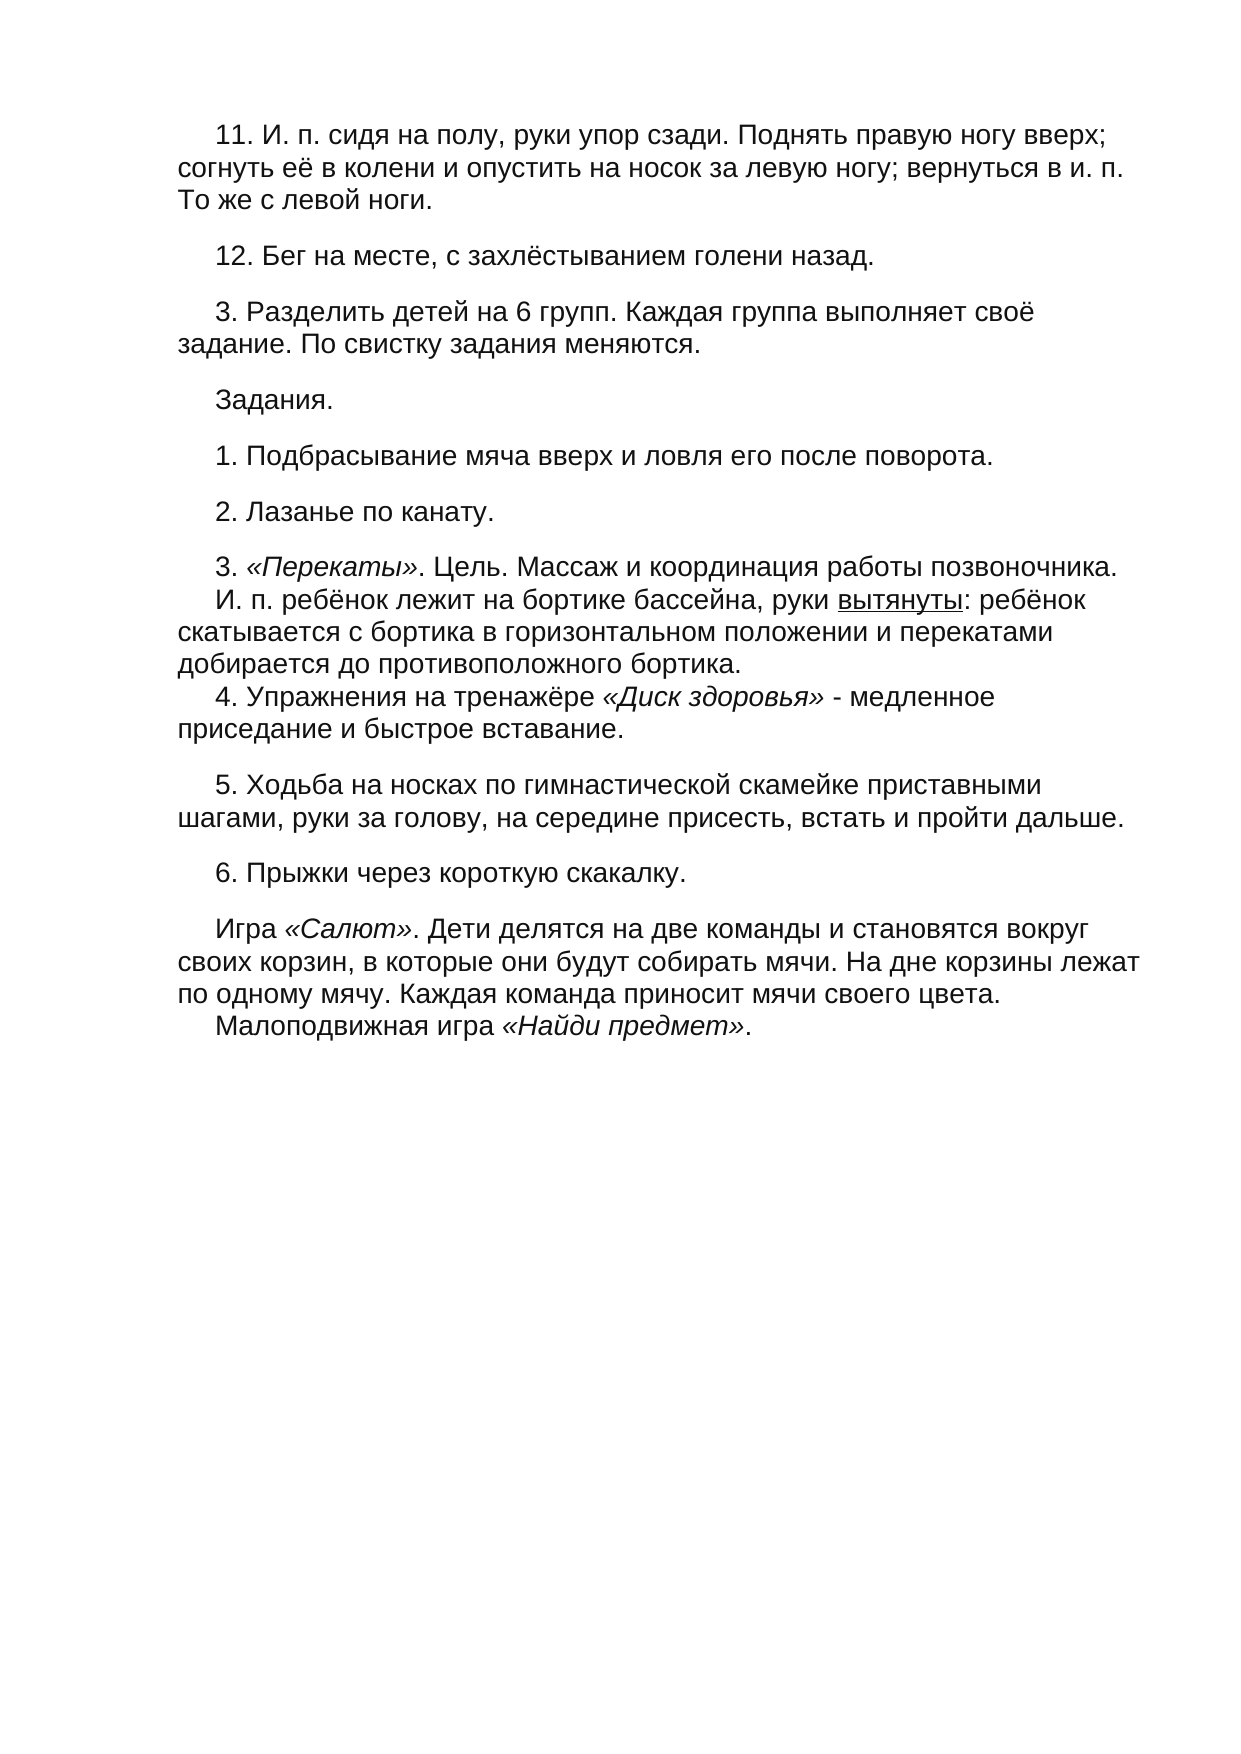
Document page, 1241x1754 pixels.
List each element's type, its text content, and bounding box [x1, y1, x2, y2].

text И. п. ребёнок лежит на бортике бассейна, руки вытянуты: ребёнок скатывается с бортика в горизонтальном положении и перекатами добирается до противоположного бортика. [177, 583, 1152, 680]
text 11. И. п. сидя на полу, руки упор сзади. Поднять правую ногу вверх; согнуть её в колени и опустить на носок за левую ногу; вернуться в и. п. То же с левой ноги. [177, 118, 1152, 215]
text 3. Разделить детей на 6 групп. Каждая группа выполняет своё задание. По свистку задания меняются. [177, 294, 1152, 359]
text 12. Бег на месте, с захлёстыванием голени назад. [177, 239, 1152, 271]
text Задания. [177, 383, 1152, 415]
text Малоподвижная игра «Найди предмет». [177, 1009, 1152, 1042]
text 2. Лазанье по канату. [177, 494, 1152, 527]
text Игра «Салют». Дети делятся на две команды и становятся вокруг своих корзин, в которые они будут собирать мячи. На дне корзины лежат по одному мячу. Каждая команда приносит мячи своего цвета. [177, 912, 1152, 1009]
text 6. Прыжки через короткую скакалку. [177, 856, 1152, 889]
text 1. Подбрасывание мяча вверх и ловля его после поворота. [177, 439, 1152, 471]
text 4. Упражнения на тренажёре «Диск здоровья» - медленное приседание и быстрое вставание. [177, 680, 1152, 745]
text 5. Ходьба на носках по гимнастической скамейке приставными шагами, руки за голову, на середине присесть, встать и пройти дальше. [177, 768, 1152, 833]
text 3. «Перекаты». Цель. Массаж и координация работы позвоночника. [177, 550, 1152, 583]
